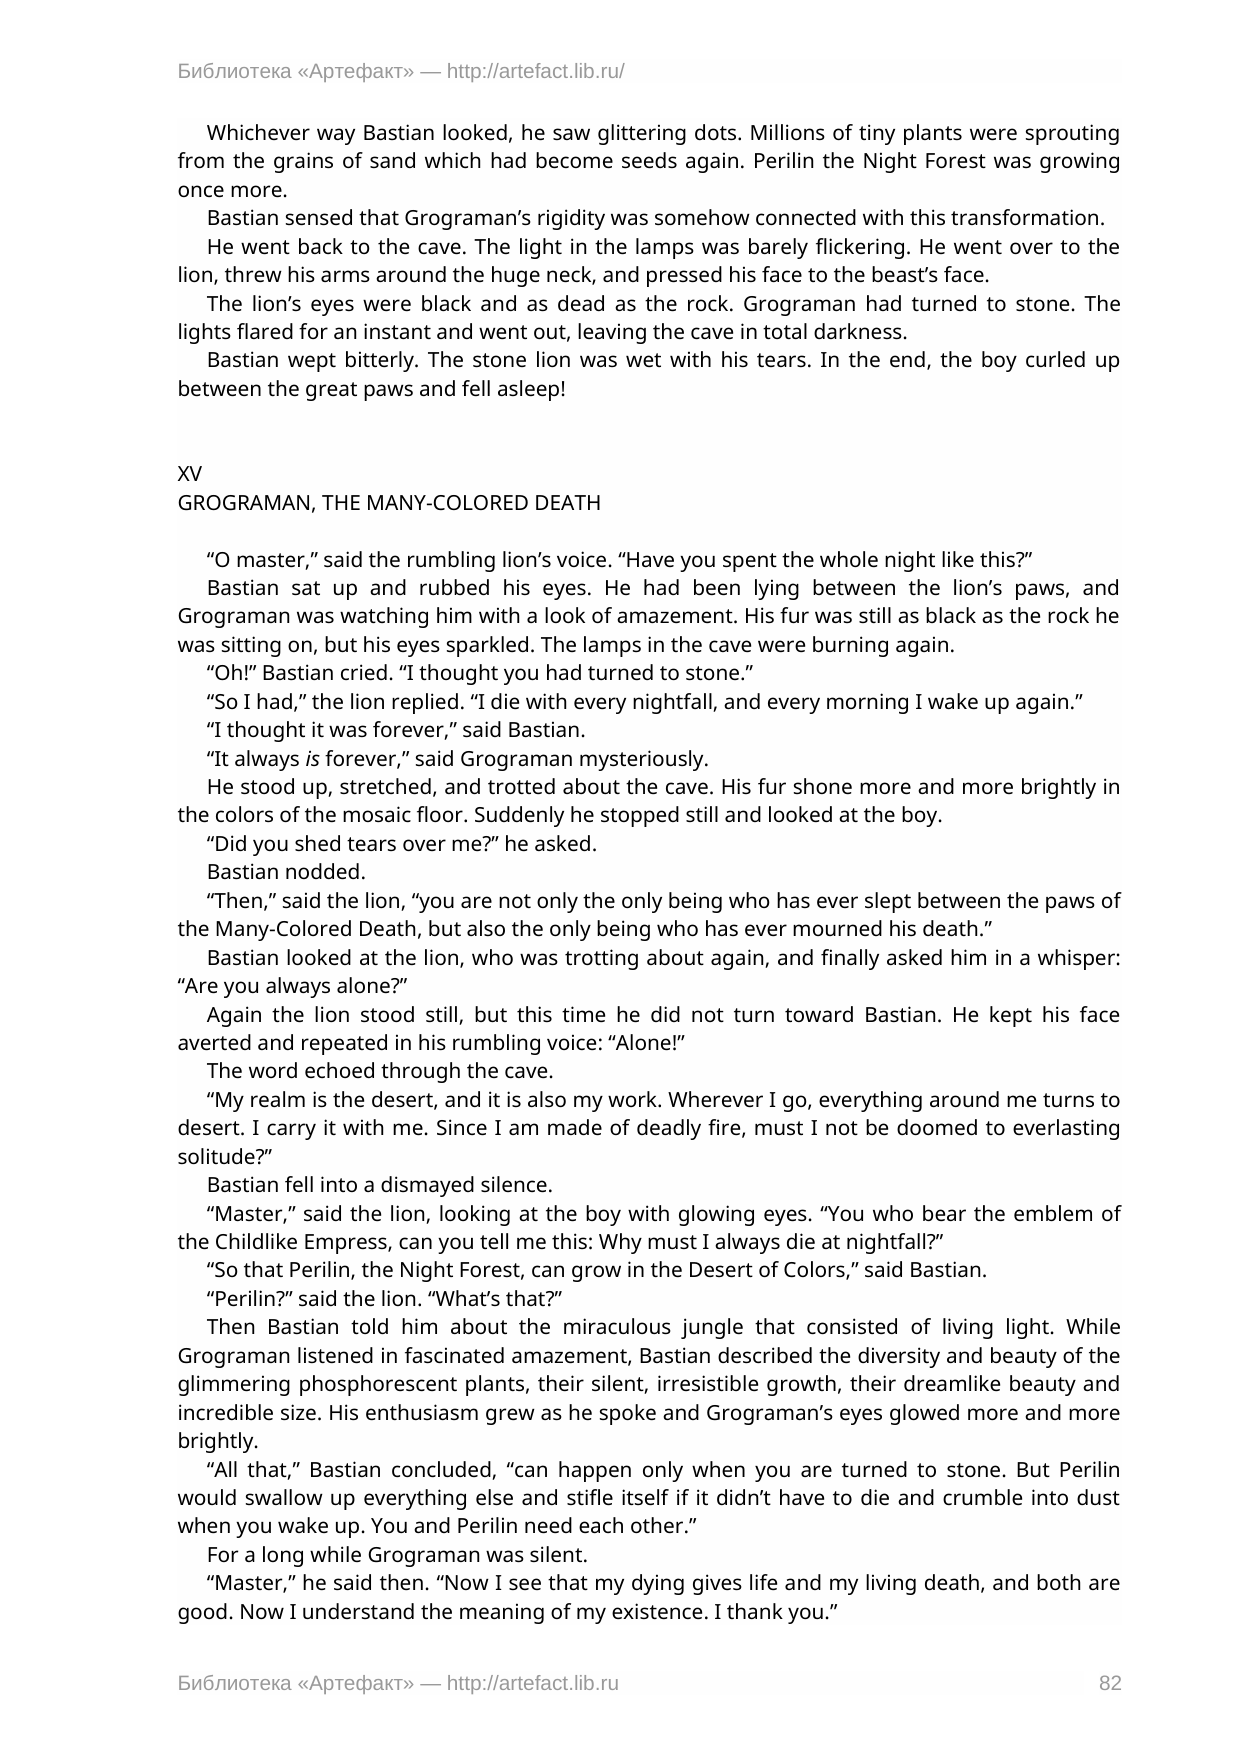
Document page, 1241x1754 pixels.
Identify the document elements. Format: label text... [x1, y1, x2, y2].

text GROGRAMAN, THE MANY-COLORED DEATH [177, 488, 1122, 516]
text Whichever way Bastian looked, he saw glittering dots. Millions of tiny plants were sprouting from the grains of sand which had become seeds again. Perilin the Night Forest was growing once more. [177, 118, 1122, 203]
text “Then,” said the lion, “you are not only the only being who has ever slept between the paws of the Many-Colored Death, but also the only being who has ever mourned his death.” [177, 886, 1122, 943]
text Bastian nodded. [177, 857, 1122, 886]
text “It always is forever,” said Grograman mysteriously. [177, 744, 1122, 772]
text “I thought it was forever,” said Bastian. [177, 715, 1122, 744]
text “Master,” said the lion, looking at the boy with glowing eyes. “You who bear the emblem of the Childlike Empress, can you tell me this: Why must I always die at nightfall?” [177, 1199, 1122, 1256]
text For a long while Grograman was silent. [177, 1540, 1122, 1568]
text “Perilin?” said the lion. “What’s that?” [177, 1284, 1122, 1312]
text He went back to the cave. The light in the lamps was barely flickering. He went over to the lion, threw his arms around the huge neck, and pressed his face to the beast’s face. [177, 232, 1122, 289]
text Bastian fell into a dismayed silence. [177, 1170, 1122, 1199]
text Again the lion stood still, but this time he did not turn toward Bastian. He kept his face averted and repeated in his rumbling voice: “Alone!” [177, 1000, 1122, 1057]
text Bastian looked at the lion, who was trotting about again, and finally asked him in a whisper: “Are you always alone?” [177, 943, 1122, 1000]
text “Master,” he said then. “Now I see that my dying gives life and my living death, and both are good. Now I understand the meaning of my existence. I thank you.” [177, 1568, 1122, 1625]
text Bastian wept bitterly. The stone lion was wet with his tears. In the end, the boy curled up between the great paws and fell asleep! [177, 346, 1122, 402]
text “All that,” Bastian concluded, “can happen only when you are turned to stone. But Perilin would swallow up everything else and stifle itself if it didn’t have to die and crumble into dust when you wake up. You and Perilin need each other.” [177, 1455, 1122, 1540]
text Then Bastian told him about the miraculous jungle that consisted of living light. While Grograman listened in fascinated amazement, Bastian described the diversity and beauty of the glimmering phosphorescent plants, their silent, irresistible growth, their dreamlike beauty and incredible size. His enthusiasm grew as he spoke and Grograman’s eyes glowed more and more brightly. [177, 1312, 1122, 1455]
text He stood up, stretched, and trotted about the cave. His fur shone more and more brightly in the colors of the mosaic floor. Suddenly he stopped still and looked at the boy. [177, 772, 1122, 829]
text The lion’s eyes were black and as dead as the rock. Grograman had turned to stone. The lights flared for an instant and went out, leaving the cave in total darkness. [177, 289, 1122, 346]
text “My realm is the desert, and it is also my work. Wherever I go, everything around me turns to desert. I carry it with me. Since I am made of deadly fire, must I not be doomed to everlasting solitude?” [177, 1085, 1122, 1170]
text “So I had,” the lion replied. “I die with every nightfall, and every morning I wake up again.” [177, 687, 1122, 715]
text “Did you shed tears over me?” he asked. [177, 829, 1122, 857]
text XV [177, 459, 1122, 488]
text “Oh!” Bastian cried. “I thought you had turned to stone.” [177, 658, 1122, 687]
text Bastian sensed that Grograman’s rigidity was somehow connected with this transformation. [177, 203, 1122, 232]
text Bastian sat up and rubbed his eyes. He had been lying between the lion’s paws, and Grograman was watching him with a look of amazement. His fur was still as black as the rock he was sitting on, but his eyes sparkled. The lamps in the cave were burning again. [177, 573, 1122, 658]
text The word echoed through the cave. [177, 1057, 1122, 1085]
text “O master,” said the rumbling lion’s voice. “Have you spent the whole night like this?” [177, 545, 1122, 573]
text “So that Perilin, the Night Forest, can grow in the Desert of Colors,” said Bastian. [177, 1256, 1122, 1284]
